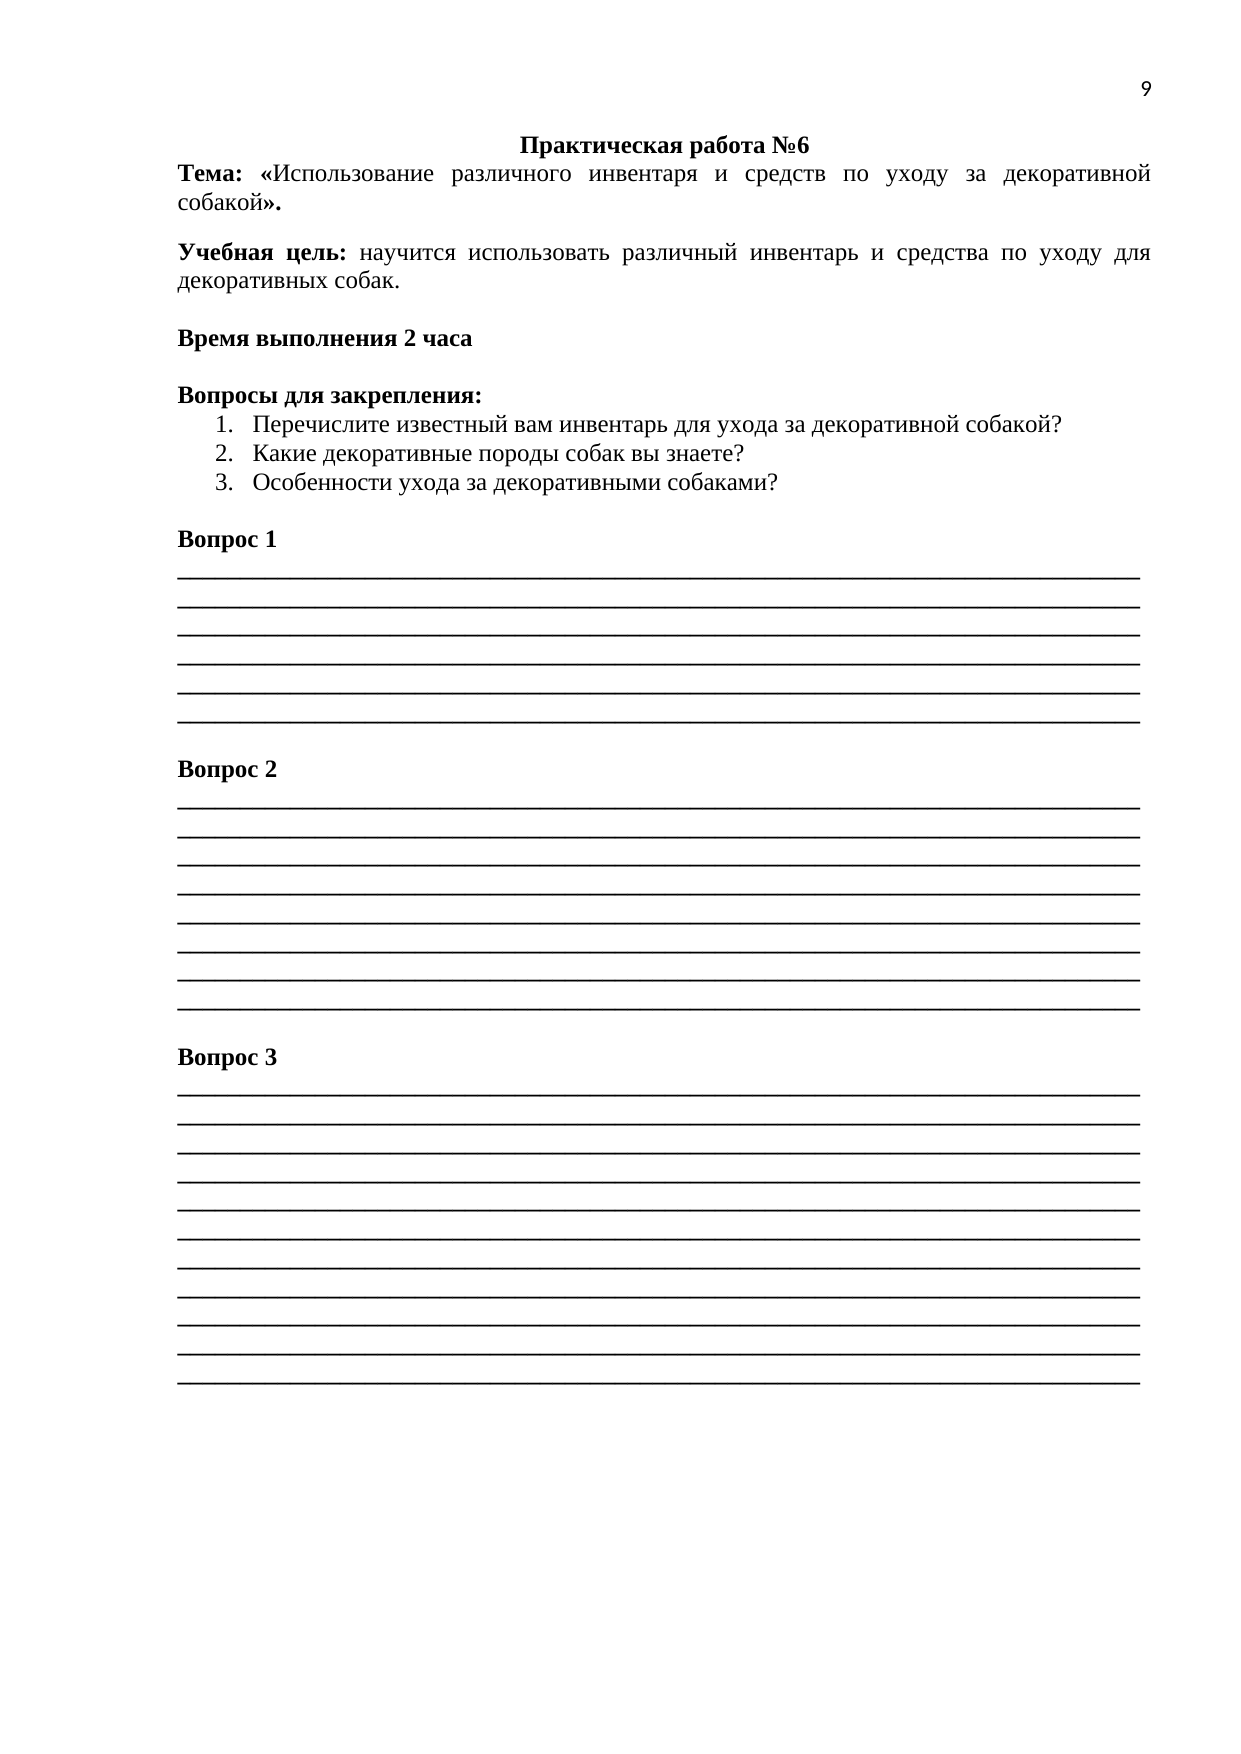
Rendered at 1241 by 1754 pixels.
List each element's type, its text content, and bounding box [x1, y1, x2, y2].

text Тема: «Использование различного инвентаря и средств по уходу за декоративной собакой». [177, 158, 1152, 216]
text Вопросы для закрепления: [177, 381, 1152, 409]
text Практическая работа №6 [177, 130, 1152, 158]
text ________________________________________________________________________________________________________________________________________________________________________________________________________________________________________________________________________________________________________________________________________________________________________________________________________________________________________________________________________________________________________________________________________________________________________________________________________________________________________ [177, 783, 1152, 1013]
text Вопрос 2 [177, 754, 1152, 783]
text Учебная цель: научится использовать различный инвентарь и средства по уходу для декоративных собак. [177, 237, 1152, 294]
text ____________________________________________________________________________________________________________________________________________________________________________________________________________________________________________________________________________________________________________________ [177, 553, 1152, 668]
text Вопрос 3 [177, 1042, 1152, 1071]
text Время выполнения 2 часа [177, 323, 1152, 352]
list Особенности ухода за декоративными собаками? [215, 467, 1152, 496]
list Какие декоративные породы собак вы знаете? [215, 438, 1152, 467]
text Вопрос 1 [177, 524, 1152, 553]
text _______________________________________________________________________________________________________________________________________________________________________________________________________________________________________________________________________________________________________________________________________________________________________________________________________________________________________________________________________________________________________________________________________________________________________________________________________________________________________________________________________________________________________________________________________________________________________________________________________________________________________________________________________________ [177, 1071, 1152, 1387]
list Перечислите известный вам инвентарь для ухода за декоративной собакой? [215, 409, 1152, 438]
text __________________________________________________________________________________________________________________________________________________________ [177, 668, 1152, 726]
